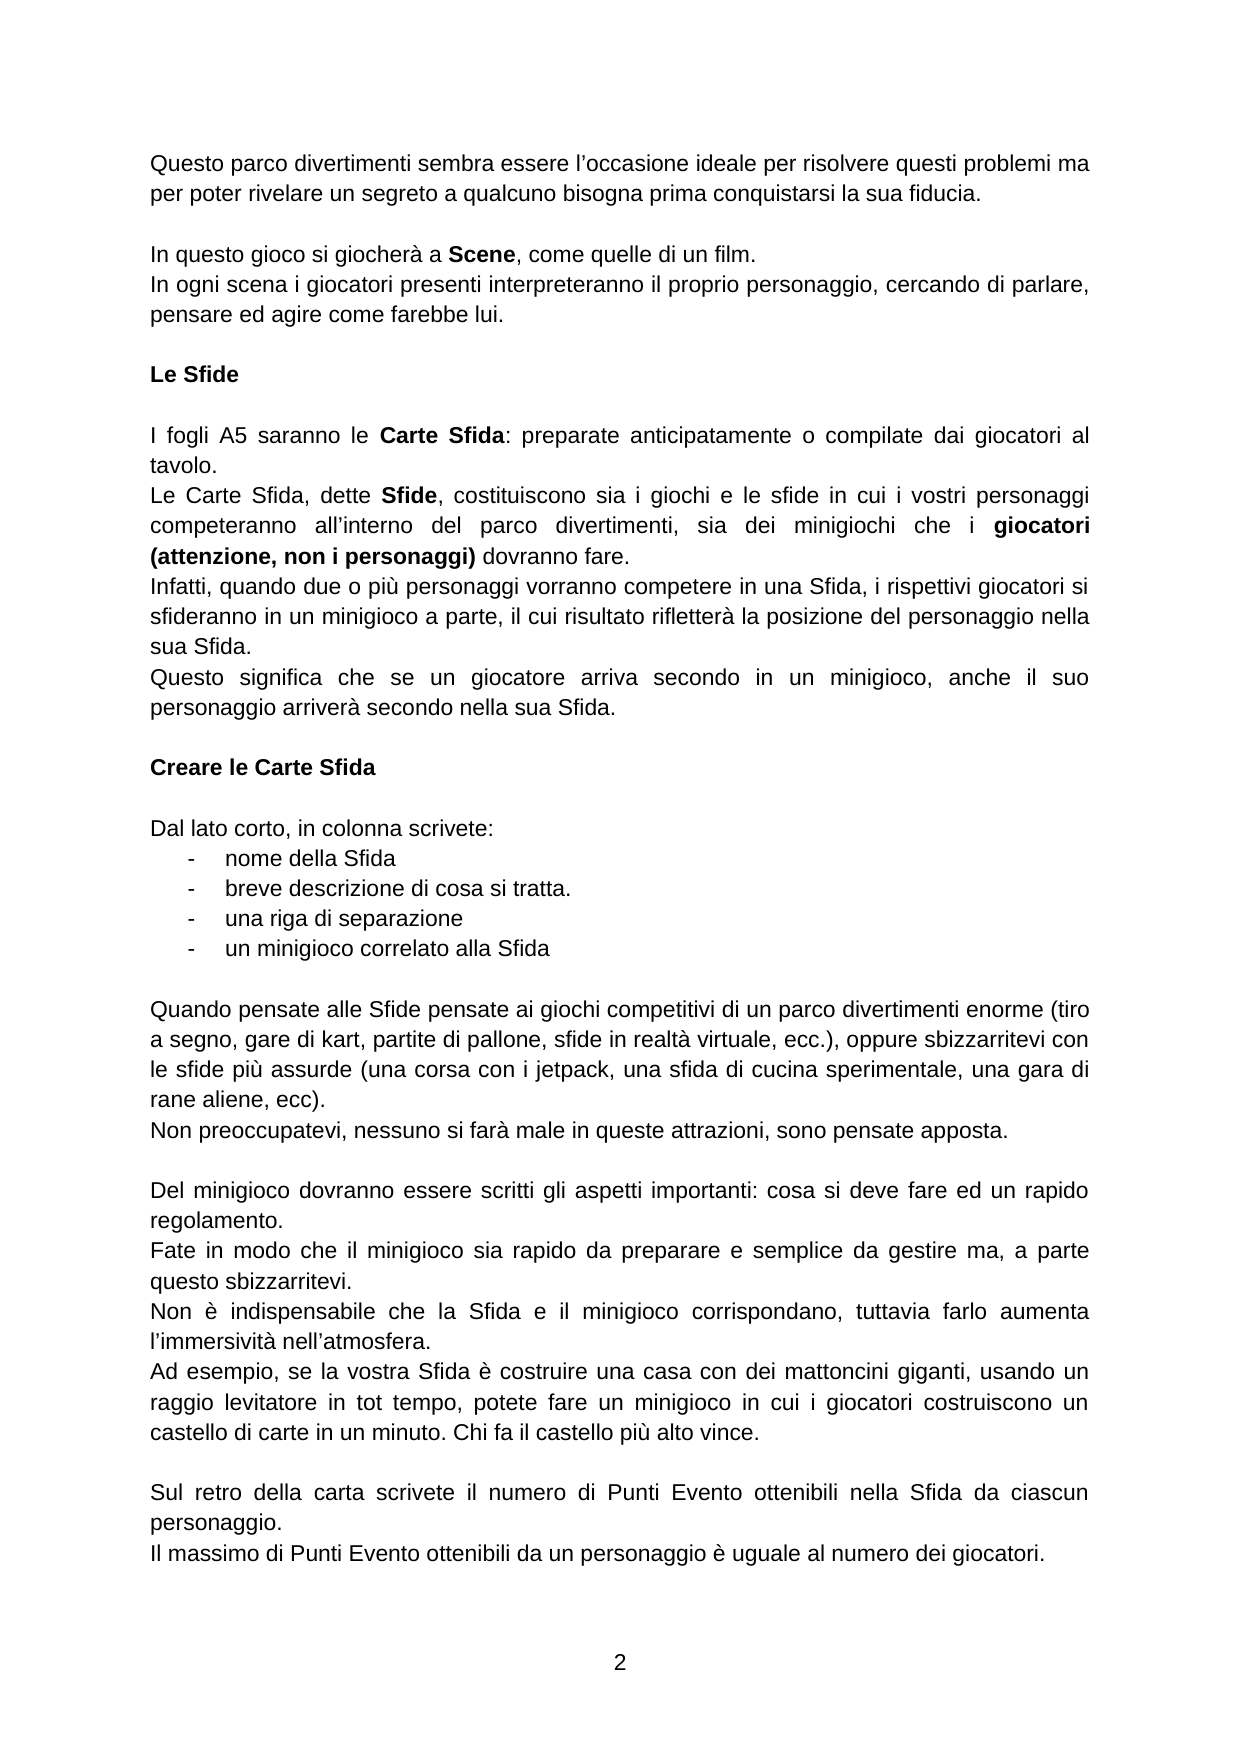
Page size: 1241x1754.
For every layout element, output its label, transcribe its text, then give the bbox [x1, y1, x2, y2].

text In questo gioco si giocherà a Scene, come quelle di un film. [150, 241, 1090, 267]
text Le Carte Sfida, dette Sfide, costituiscono sia i giochi e le sfide in cui i vostri personaggi competeranno all’interno del parco divertimenti, sia dei minigiochi che i giocatori (attenzione, non i personaggi) dovranno fare. [150, 482, 1090, 569]
list nome della Sfida [187, 845, 1090, 871]
list una riga di separazione [187, 905, 1090, 932]
text Non preoccupatevi, nessuno si farà male in queste attrazioni, sono pensate apposta. [150, 1117, 1090, 1143]
text Non è indispensabile che la Sfida e il minigioco corrispondano, tuttavia farlo aumenta l’immersività nell’atmosfera. [150, 1298, 1090, 1354]
text Le Sfide [150, 361, 1090, 388]
text Fate in modo che il minigioco sia rapido da preparare e semplice da gestire ma, a parte questo sbizzarritevi. [150, 1237, 1090, 1294]
text I fogli A5 saranno le Carte Sfida: preparate anticipatamente o compilate dai giocatori al tavolo. [150, 422, 1090, 478]
text Questo significa che se un giocatore arriva secondo in un minigioco, anche il suo personaggio arriverà secondo nella sua Sfida. [150, 663, 1090, 720]
text Questo parco divertimenti sembra essere l’occasione ideale per risolvere questi problemi ma per poter rivelare un segreto a qualcuno bisogna prima conquistarsi la sua fiducia. [150, 150, 1090, 207]
list un minigioco correlato alla Sfida [187, 935, 1090, 962]
text Quando pensate alle Sfide pensate ai giochi competitivi di un parco divertimenti enorme (tiro a segno, gare di kart, partite di pallone, sfide in realtà virtuale, ecc.), oppure sbizzarritevi con le sfide più assurde (una corsa con i jetpack, una sfida di cucina sperimentale, una gara di rane aliene, ecc). [150, 996, 1090, 1113]
text Sul retro della carta scrivete il numero di Punti Evento ottenibili nella Sfida da ciascun personaggio. [150, 1479, 1090, 1536]
text Dal lato corto, in colonna scrivete: [150, 814, 1090, 841]
text Infatti, quando due o più personaggi vorranno competere in una Sfida, i rispettivi giocatori si sfideranno in un minigioco a parte, il cui risultato rifletterà la posizione del personaggio nella sua Sfida. [150, 573, 1090, 660]
text In ogni scena i giocatori presenti interpreteranno il proprio personaggio, cercando di parlare, pensare ed agire come farebbe lui. [150, 271, 1090, 327]
text Del minigioco dovranno essere scritti gli aspetti importanti: cosa si deve fare ed un rapido regolamento. [150, 1177, 1090, 1234]
text Il massimo di Punti Evento ottenibili da un personaggio è uguale al numero dei giocatori. [150, 1539, 1090, 1566]
list breve descrizione di cosa si tratta. [187, 875, 1090, 901]
text Ad esempio, se la vostra Sfida è costruire una casa con dei mattoncini giganti, usando un raggio levitatore in tot tempo, potete fare un minigioco in cui i giocatori costruiscono un castello di carte in un minuto. Chi fa il castello più alto vince. [150, 1358, 1090, 1445]
text Creare le Carte Sfida [150, 754, 1090, 781]
